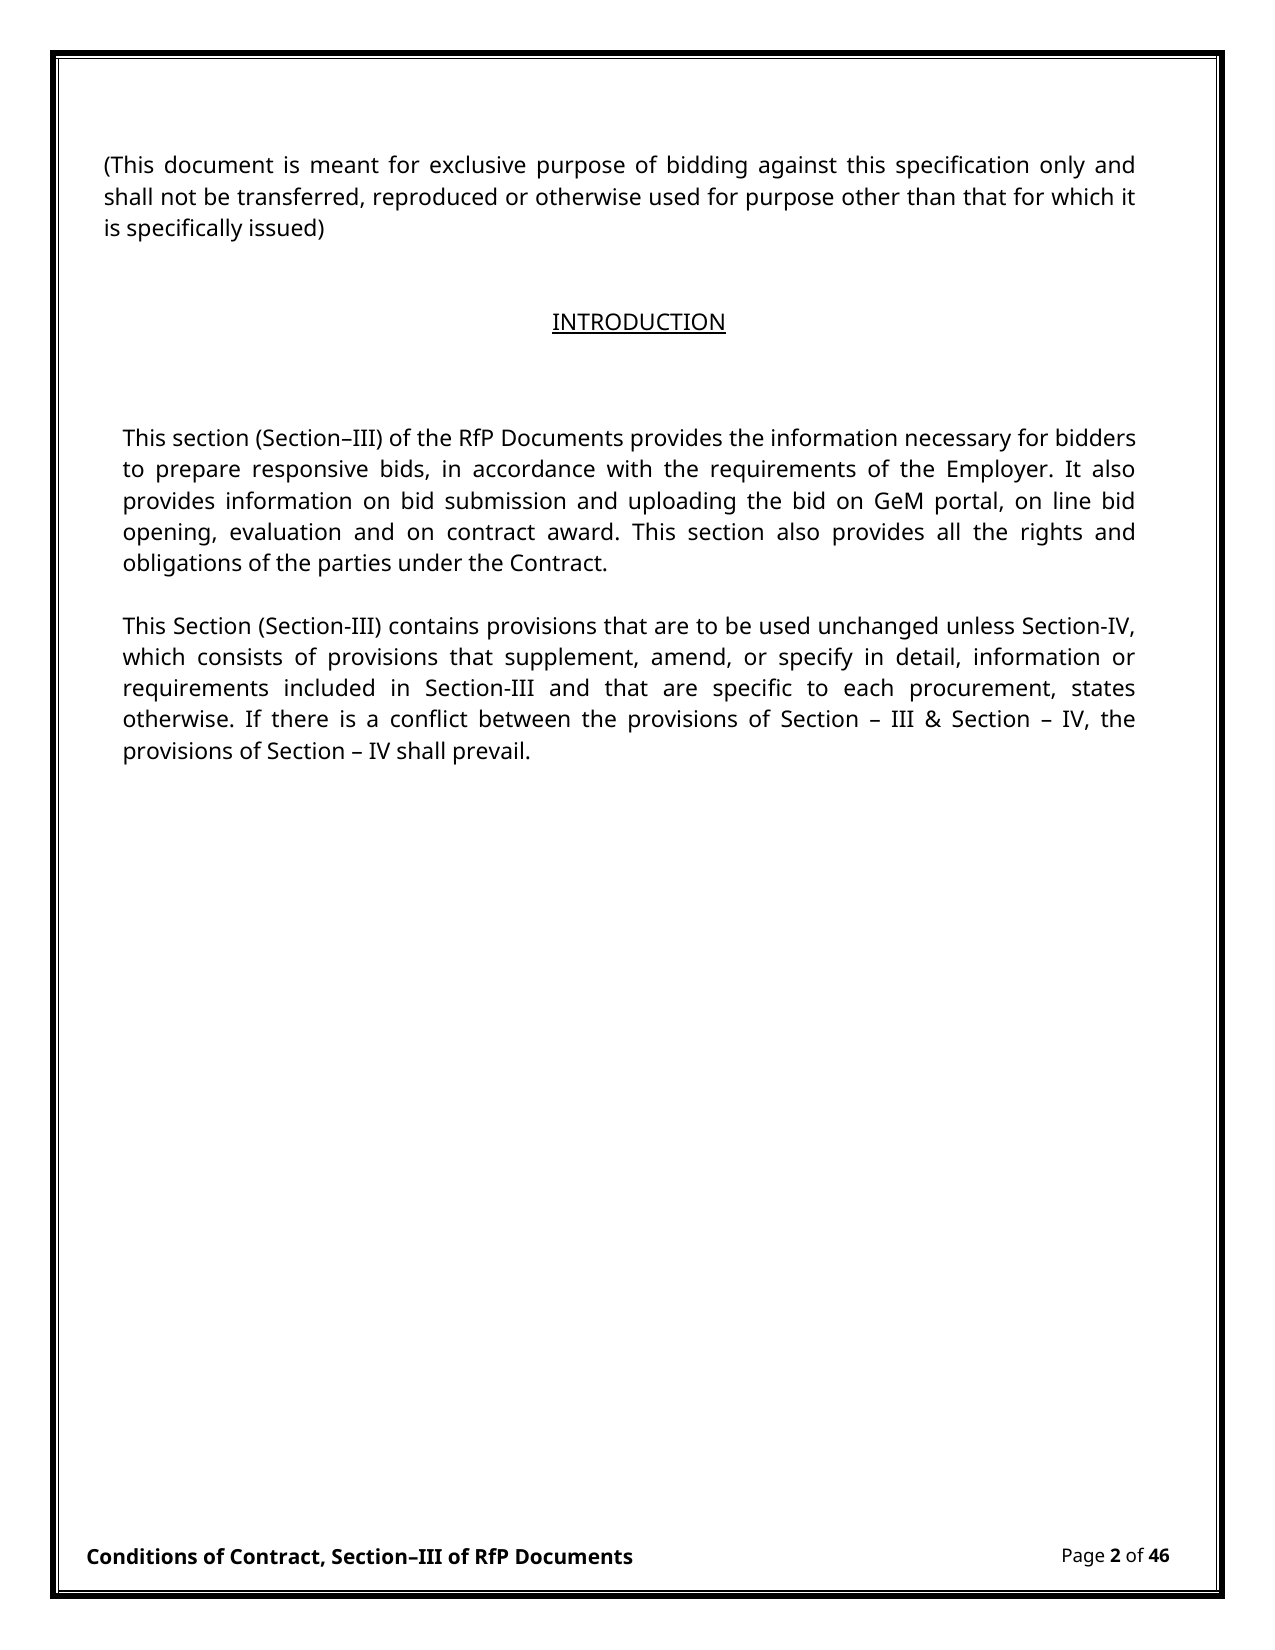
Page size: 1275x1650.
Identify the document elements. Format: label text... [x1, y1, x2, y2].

text This Section (Section-III) contains provisions that are to be used unchanged unless Section-IV, which consists of provisions that supplement, amend, or specify in detail, information or requirements included in Section-III and that are specific to each procurement, states otherwise. If there is a conflict between the provisions of Section – III & Section – IV, the provisions of Section – IV shall prevail. [122, 610, 1137, 766]
text This section (Section–III) of the RfP Documents provides the information necessary for bidders to prepare responsive bids, in accordance with the requirements of the Employer. It also provides information on bid submission and uploading the bid on GeM portal, on line bid opening, evaluation and on contract award. This section also provides all the rights and obligations of the parties under the Contract. [122, 422, 1137, 578]
text (This document is meant for exclusive purpose of bidding against this specification only and shall not be transferred, reproduced or otherwise used for purpose other than that for which it is specifically issued) [103, 149, 1137, 243]
text INTRODUCTION [141, 306, 1137, 337]
